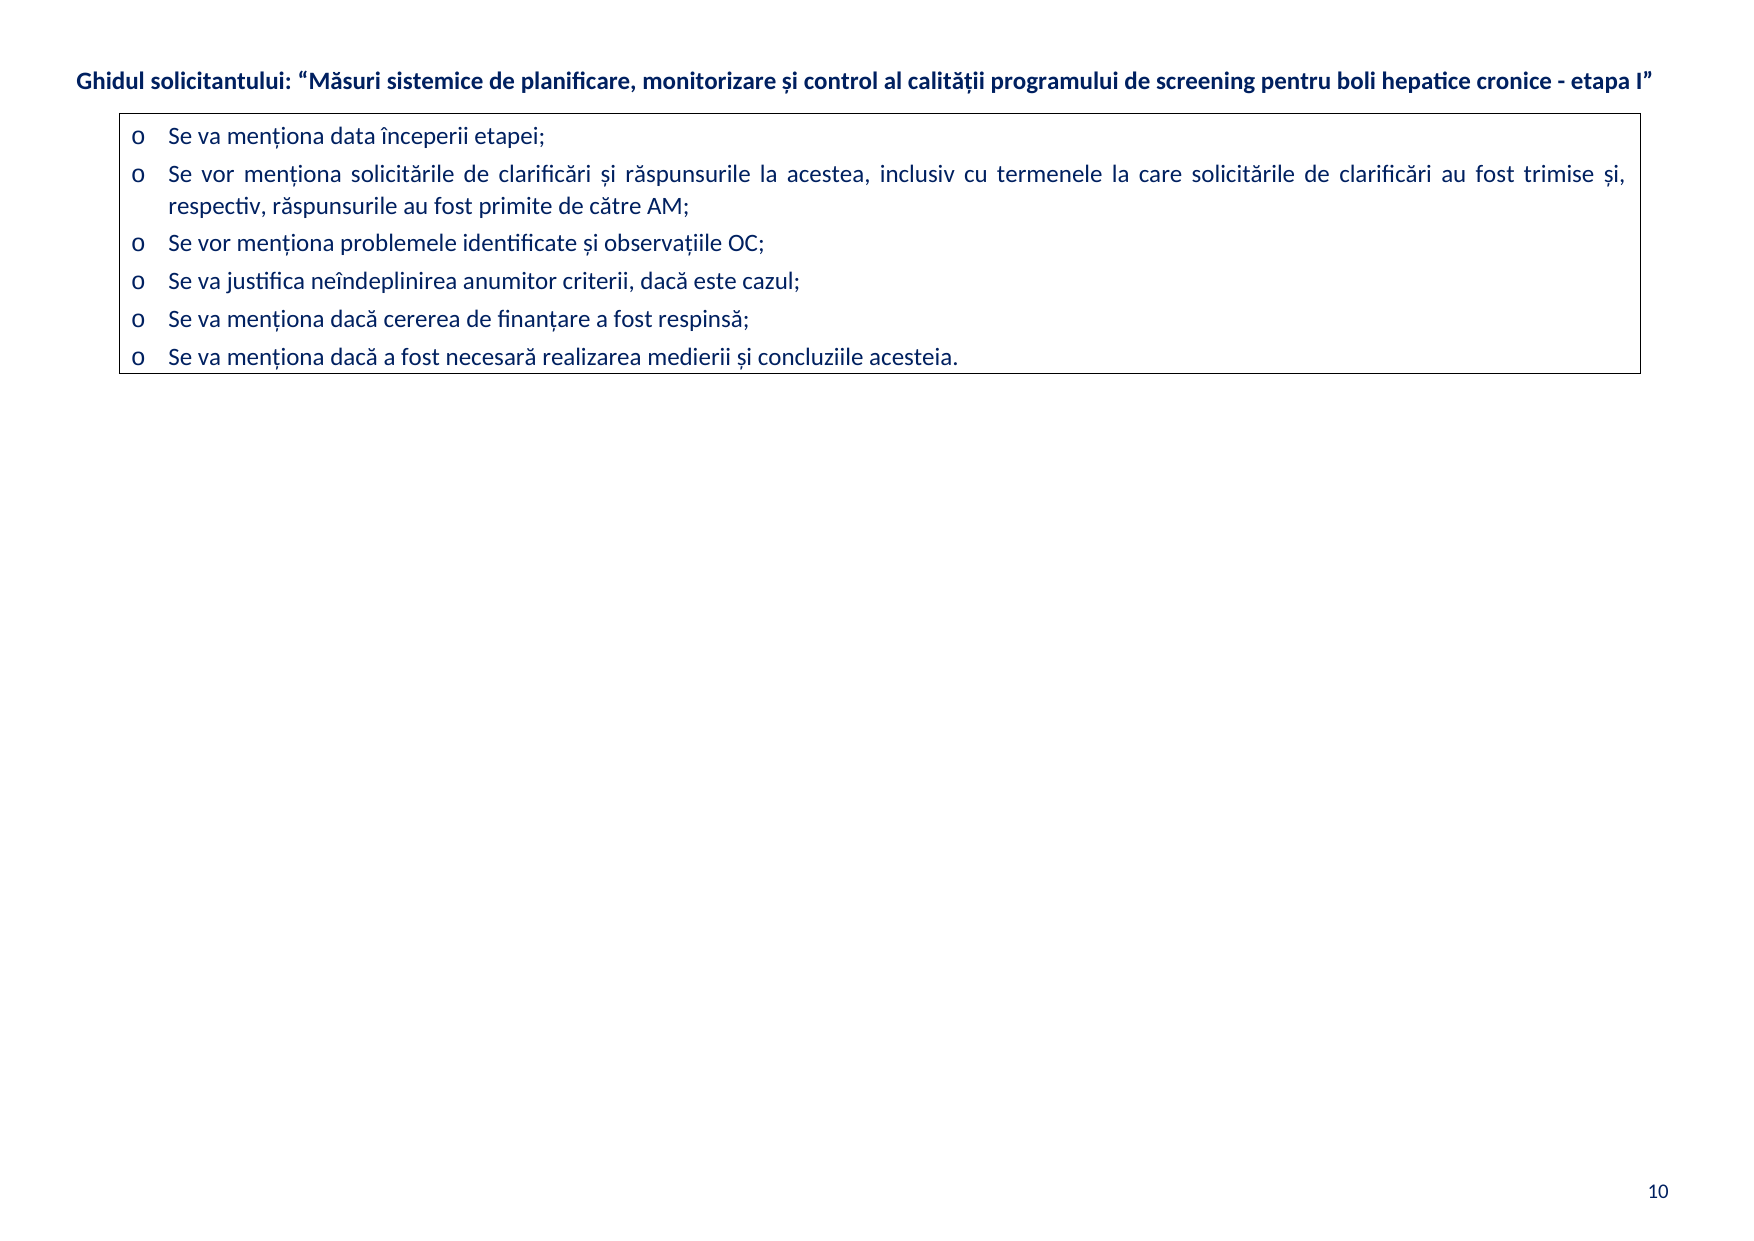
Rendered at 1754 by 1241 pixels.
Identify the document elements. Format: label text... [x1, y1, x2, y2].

table_header Se va menționa data începerii etapei; Se vor menționa solicitările de clarificări și răspunsurile la acestea, inclusiv cu termenele la care solicitările de clarificări au fost trimise și, respectiv, răspunsurile au fost primite de către AM; Se vor menționa problemele identificate și observațiile OC; Se va justifica neîndeplinirea anumitor criterii, dacă este cazul; Se va menționa dacă cererea de finanțare a fost respinsă; Se va menționa dacă a fost necesară realizarea medierii și concluziile acesteia. [120, 114, 1640, 373]
